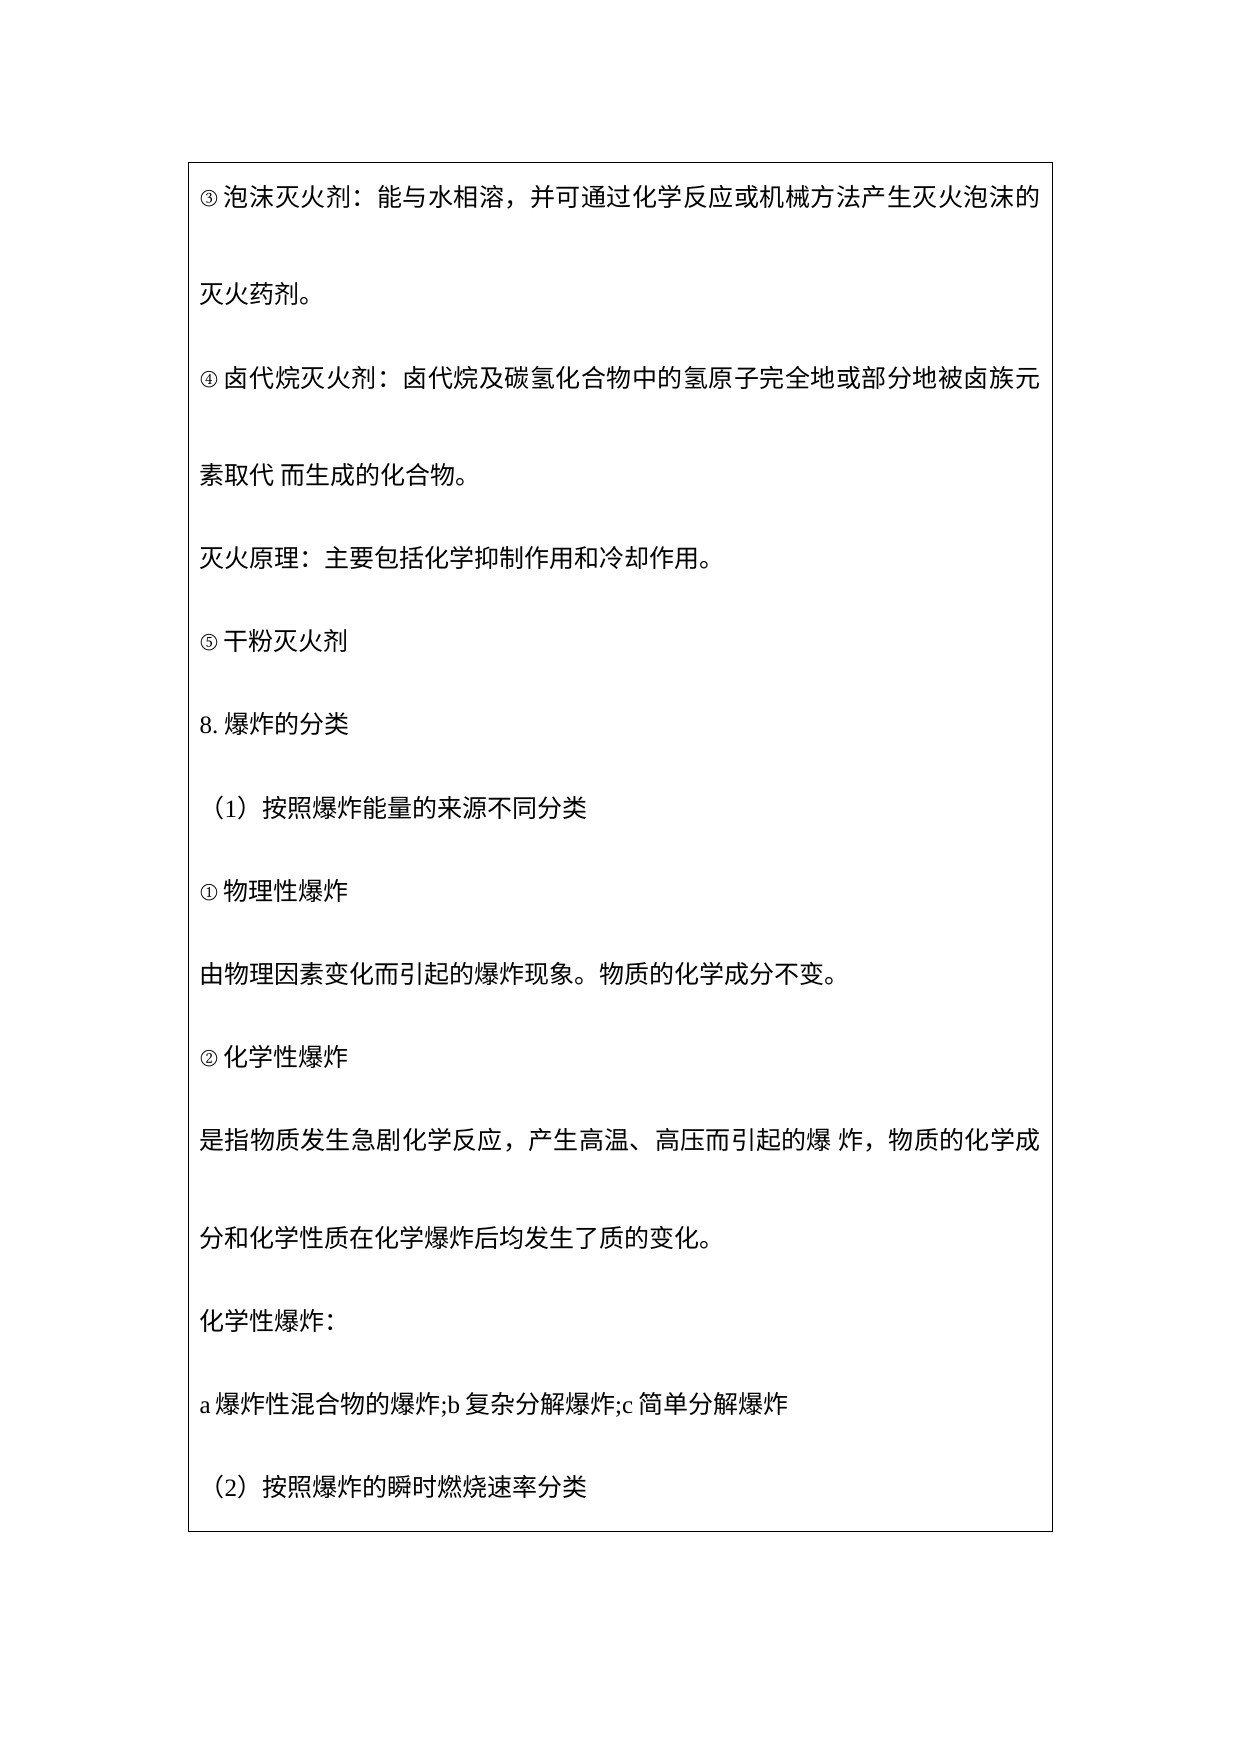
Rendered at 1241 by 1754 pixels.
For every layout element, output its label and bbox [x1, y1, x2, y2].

table_cell [189, 163, 1052, 1531]
